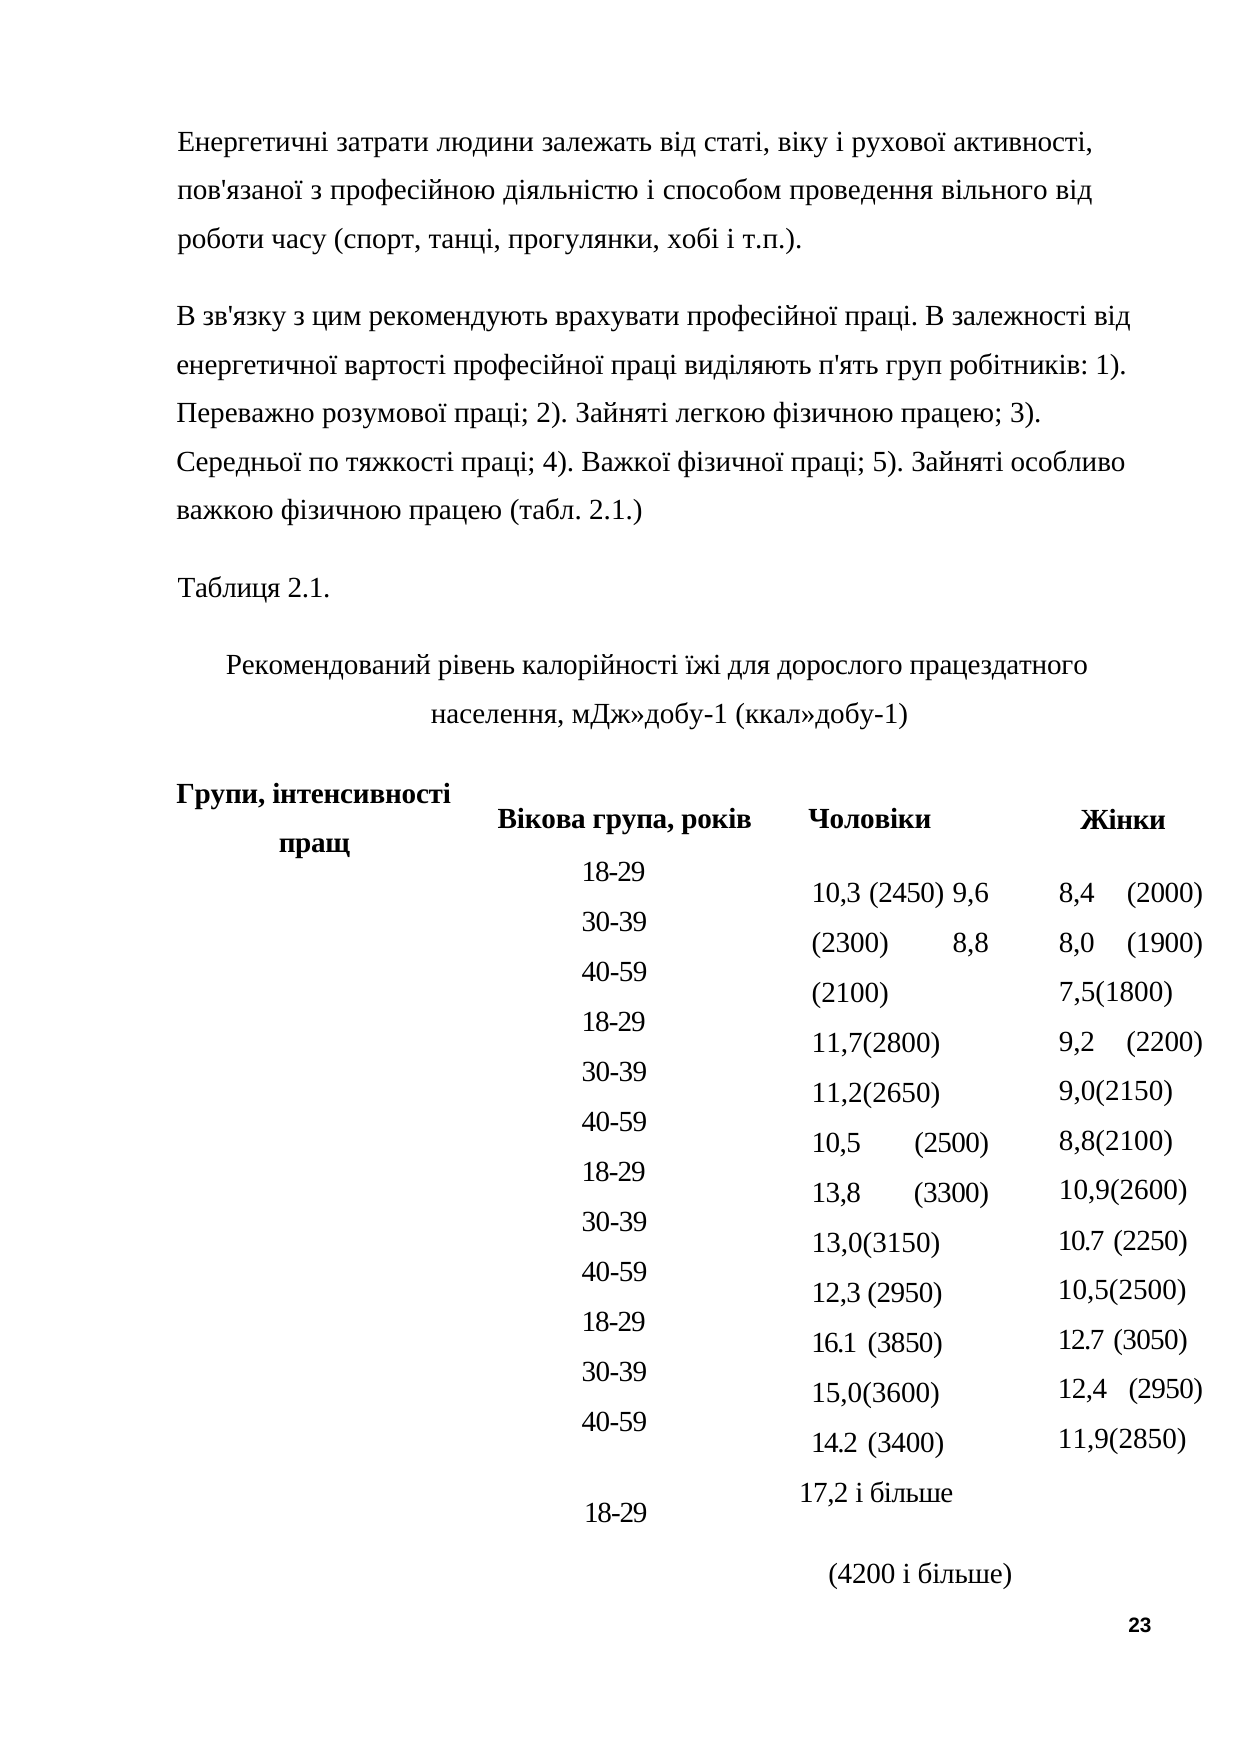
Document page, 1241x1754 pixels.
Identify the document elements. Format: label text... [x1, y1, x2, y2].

text В зв'язку з цим рекомендують врахувати професійної праці. В залежності від енергетичної вартості професійної праці виділяють п'ять груп робітників: 1). Переважно розумової праці; 2). Зайняті легкою фізичною працею; 3). Середньої по тяжкості праці; 4). Важкої фізичної праці; 5). Зайняті особливо важкою фізичною працею (табл. 2.1.) [176, 287, 1147, 529]
text 14.2 (3400) 17,2 і більше [799, 1413, 1012, 1513]
text Рекомендований рівень калорійності їжі для дорослого працездатного населення, мДж»добу-1 (ккал»добу-1) [226, 636, 1147, 733]
text 18-29 30-39 40-59 18-29 30-39 40-59 18-29 30-39 40-59 18-29 30-39 40-59 [581, 842, 668, 1442]
text 8,4 (2000) 8,0 (1900) 7,5(1800) 9,2 (2200) 9,0(2150) 8,8(2100) 10,9(2600) [1059, 863, 1203, 1209]
list (3050) 12,4 (2950) 11,9(2850) [1058, 1309, 1203, 1458]
text Групи, інтенсивності [176, 776, 479, 809]
text 10,3 (2450) 9,6 (2300) 8,8 (2100) 11,7(2800) 11,2(2650) 10,5 (2500) 13,8 (3300) 13,0(3150) 12,3 (2950) [811, 863, 989, 1313]
list (2250) 10,5(2500) [1058, 1211, 1202, 1309]
text Таблиця 2.1. [177, 570, 1203, 604]
text Енергетичні затрати людини залежать від статі, віку і рухової активності, пов'язаної з професійною діяльністю і способом проведення вільного від роботи часу (спорт, танці, прогулянки, хобі і т.п.). [177, 112, 1094, 258]
text 23 [1128, 1613, 1203, 1637]
text 16.1 (3850) 15,0(3600) [811, 1313, 988, 1413]
text Жінки [1080, 802, 1203, 836]
text (4200 і більше) [497, 1556, 1012, 1590]
text Вікова група, років Чоловіки [497, 801, 1012, 834]
text 18-29 [584, 1495, 668, 1529]
text пращ [278, 826, 479, 859]
